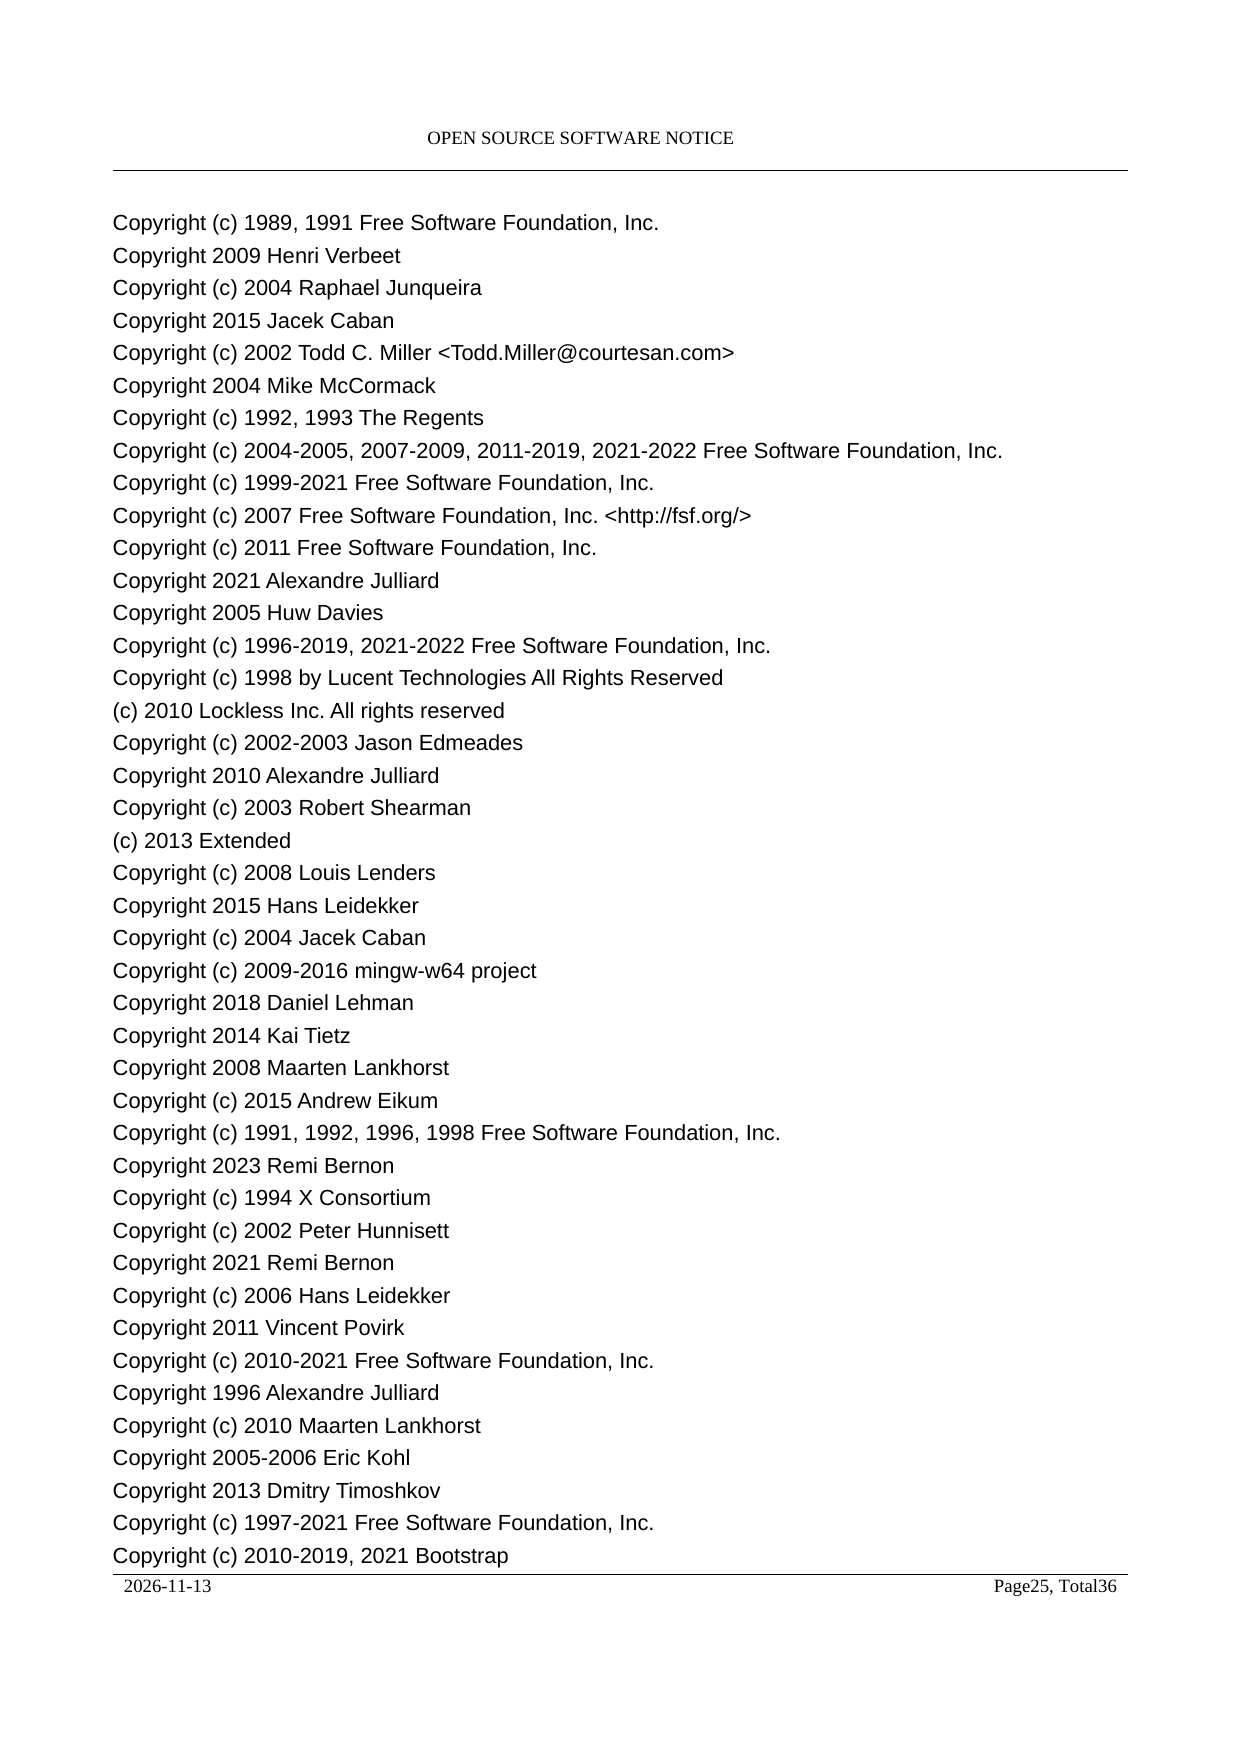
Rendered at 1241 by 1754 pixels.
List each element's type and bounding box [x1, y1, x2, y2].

text [112, 206, 1128, 1571]
